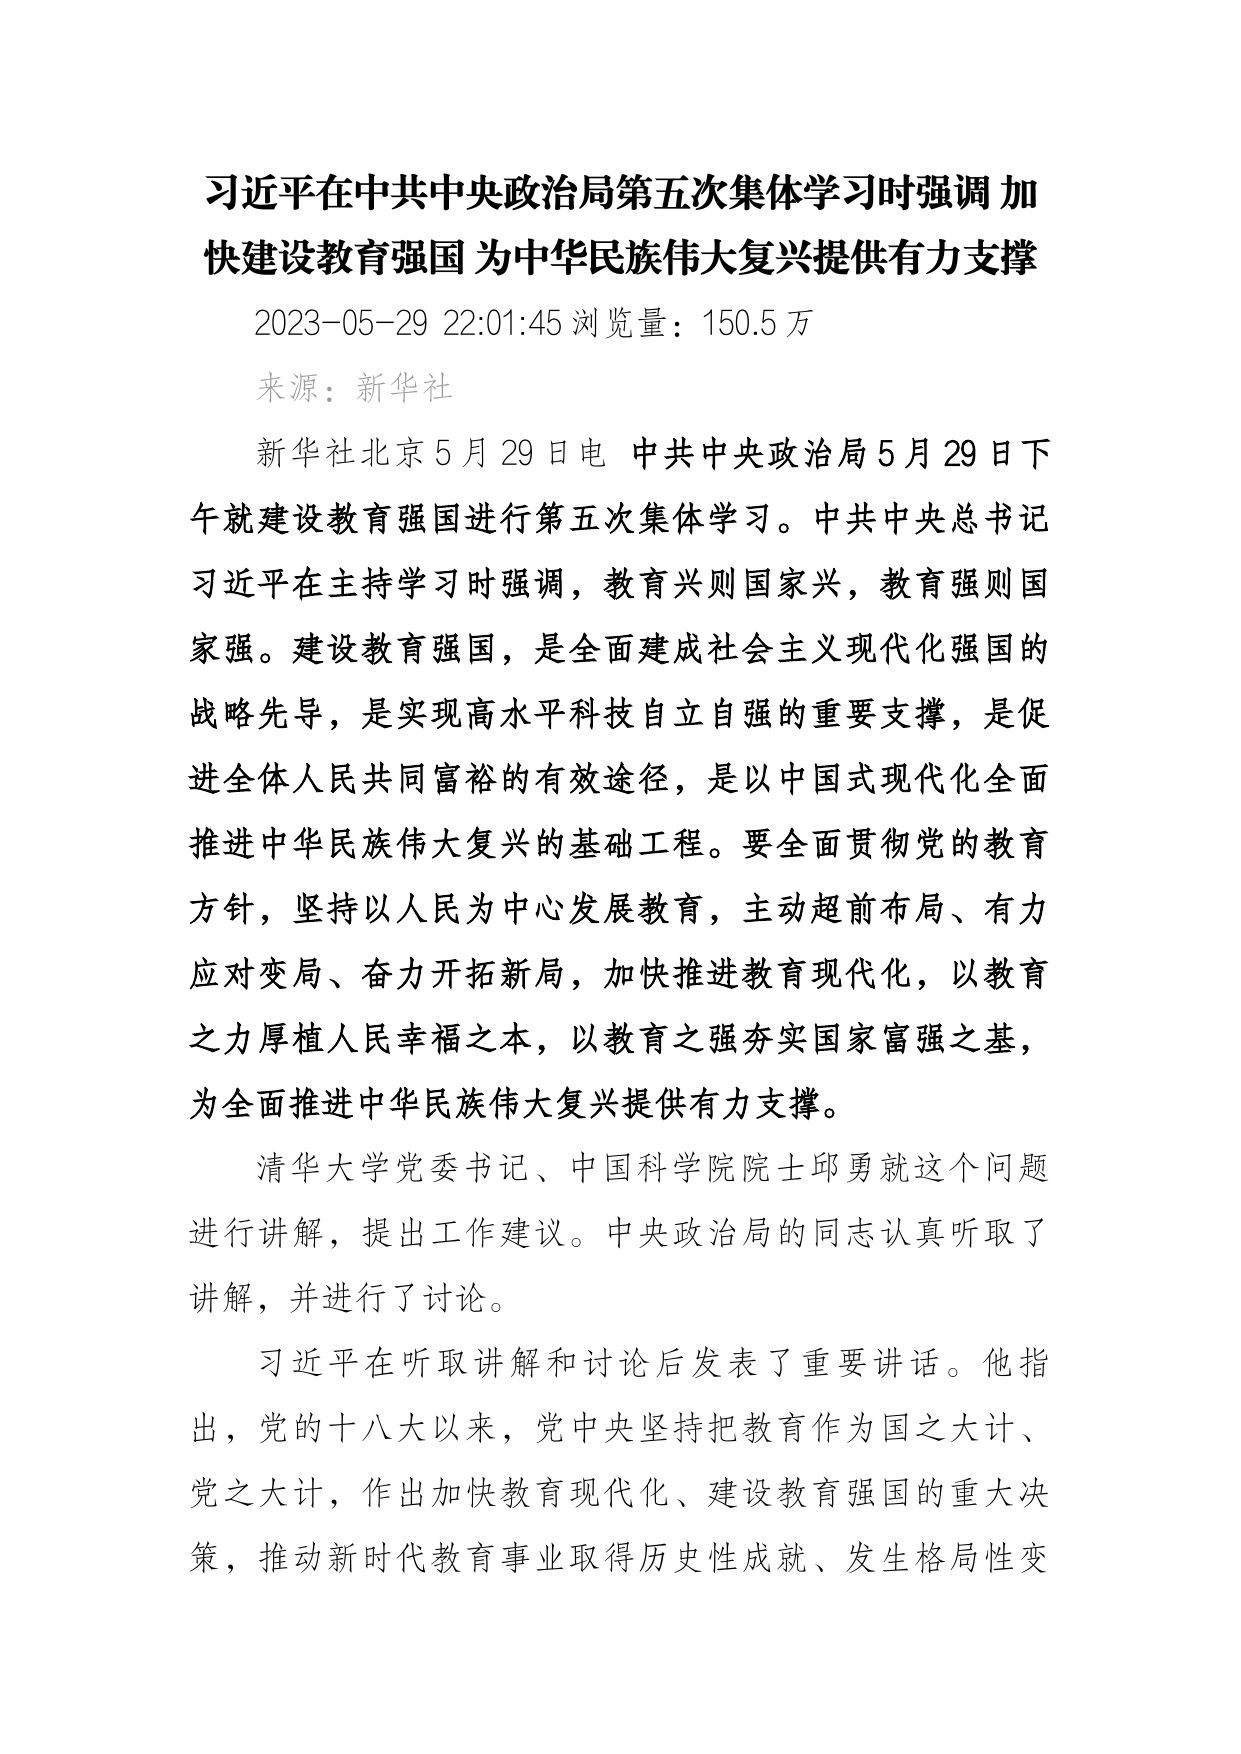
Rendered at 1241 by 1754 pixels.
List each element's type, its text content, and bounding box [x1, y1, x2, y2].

subtitle 习近平在中共中央政治局第五次集体学习时强调 加快建设教育强国 为中华民族伟大复兴提供有力支撑 [187, 162, 1053, 292]
text 2023-05-29 22:01:45浏览量：150.5万 [187, 292, 1053, 357]
text 新华社北京5月29日电 中共中央政治局5月29日下午就建设教育强国进行第五次集体学习。中共中央总书记习近平在主持学习时强调，教育兴则国家兴，教育强则国家强。建设教育强国，是全面建成社会主义现代化强国的战略先导，是实现高水平科技自立自强的重要支撑，是促进全体人民共同富裕的有效途径，是以中国式现代化全面推进中华民族伟大复兴的基础工程。要全面贯彻党的教育方针，坚持以人民为中心发展教育，主动超前布局、有力应对变局、奋力开拓新局，加快推进教育现代化，以教育之力厚植人民幸福之本，以教育之强夯实国家富强之基，为全面推进中华民族伟大复兴提供有力支撑。 [187, 422, 1053, 776]
text 清华大学党委书记、中国科学院院士邱勇就这个问题进行讲解，提出工作建议。中央政治局的同志认真听取了讲解，并进行了讨论。 [187, 1137, 1053, 1332]
text 来源：新华社 [187, 357, 1053, 422]
text 新华社北京5月29日电 中共中央政治局5月29日下午就建设教育强国进行第五次集体学习。中共中央总书记习近平在主持学习时强调，教育兴则国家兴，教育强则国家强。建设教育强国，是全面建成社会主义现代化强国的战略先导，是实现高水平科技自立自强的重要支撑，是促进全体人民共同富裕的有效途径，是以中国式现代化全面推进中华民族伟大复兴的基础工程。要全面贯彻党的教育方针，坚持以人民为中心发展教育，主动超前布局、有力应对变局、奋力开拓新局，加快推进教育现代化，以教育之力厚植人民幸福之本，以教育之强夯实国家富强之基，为全面推进中华民族伟大复兴提供有力支撑。 [187, 777, 1053, 1137]
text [187, 1332, 1053, 1592]
